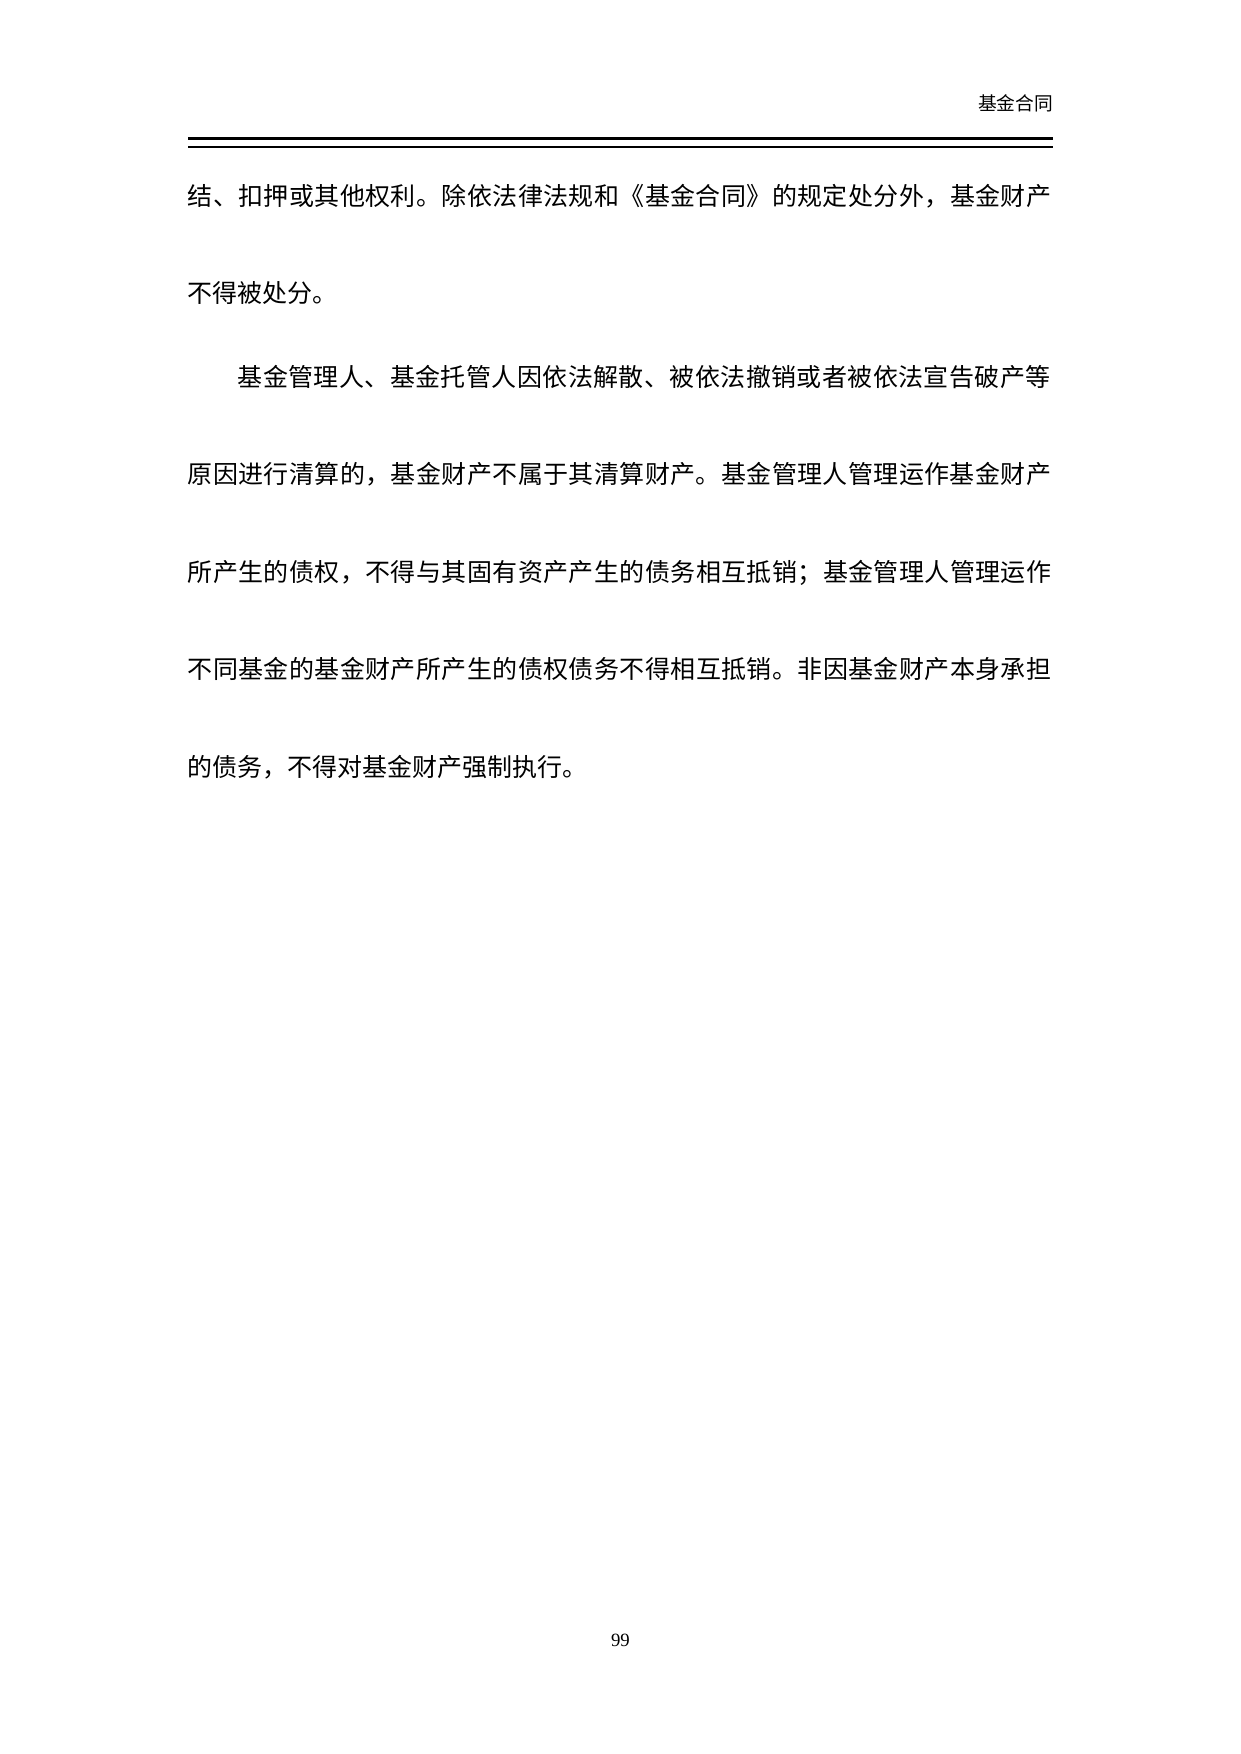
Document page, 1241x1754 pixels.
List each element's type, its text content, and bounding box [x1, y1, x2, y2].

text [187, 162, 1053, 324]
text 基金管理人、基金托管人因依法解散、被依法撤销或者被依法宣告破产等原因进行清算的，基金财产不属于其清算财产。基金管理人管理运作基金财产所产生的债权，不得与其固有资产产生的债务相互抵销；基金管理人管理运作不同基金的基金财产所产生的债权债务不得相互抵销。非因基金财产本身承担的债务，不得对基金财产强制执行。 [187, 343, 1053, 798]
